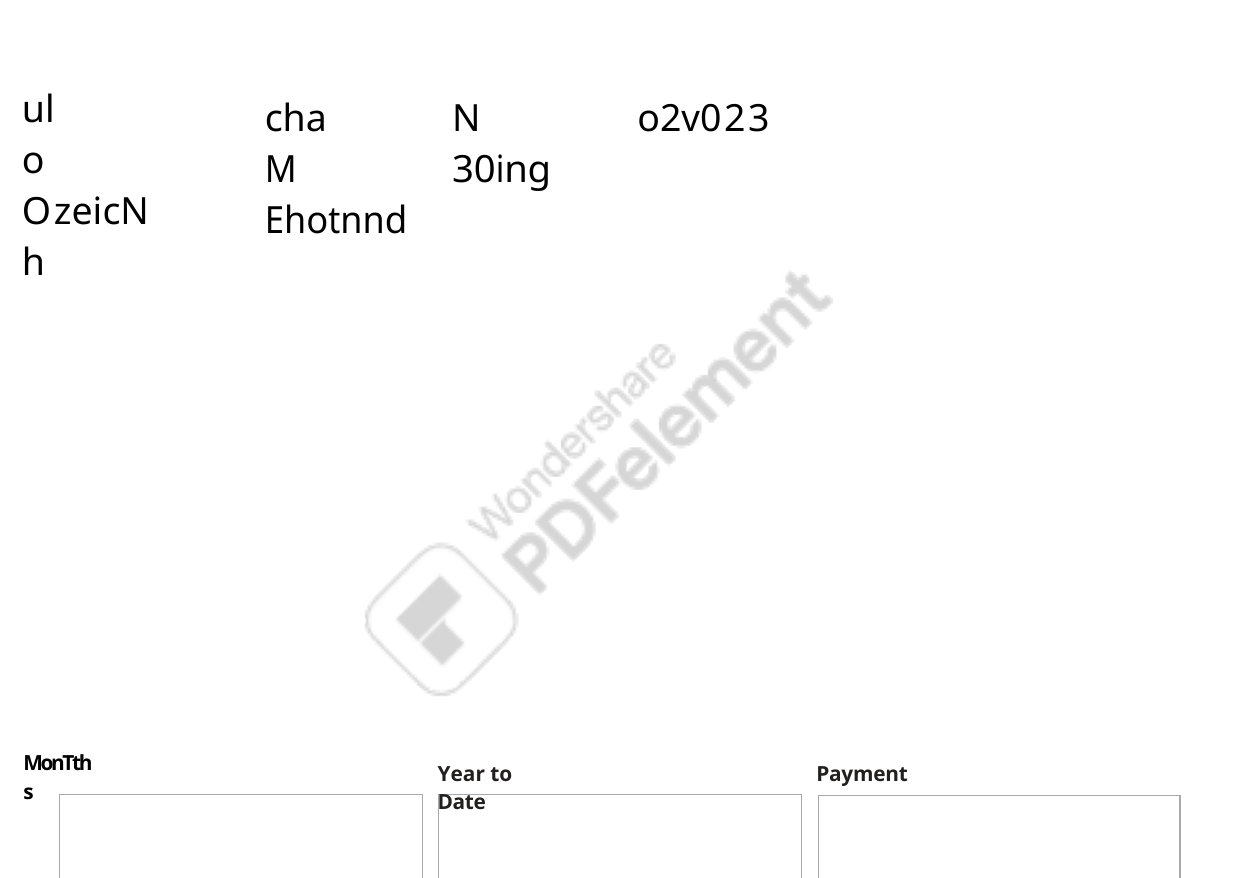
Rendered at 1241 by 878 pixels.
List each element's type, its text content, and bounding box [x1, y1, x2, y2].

text N 30ing [452, 91, 557, 193]
picture [289, 152, 908, 771]
text Year to Date [437, 759, 561, 816]
text Payment [816, 759, 1196, 787]
text MonTth s [23, 748, 105, 805]
text cha MEhotnnd [264, 91, 414, 244]
text ul oOzeicNh [22, 82, 163, 286]
text o2v023 [637, 91, 1196, 142]
